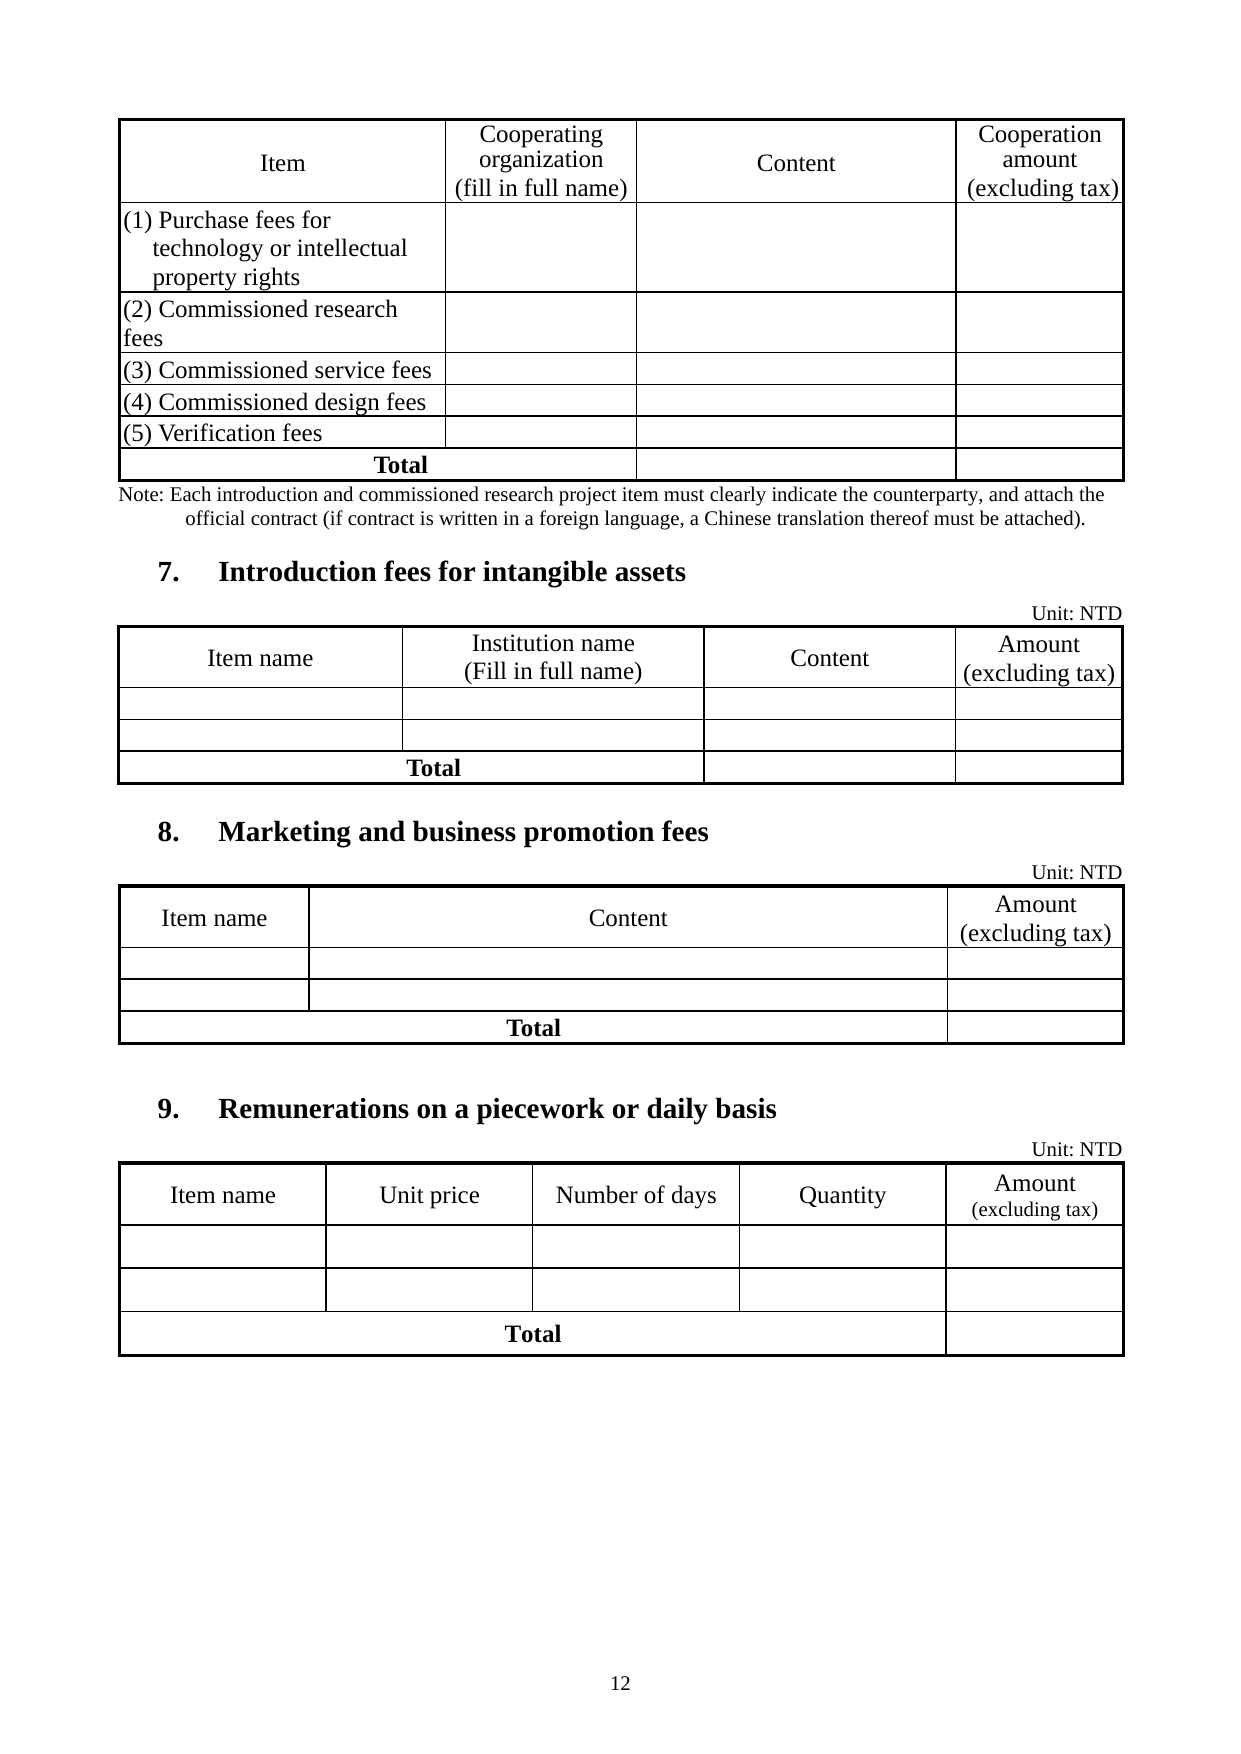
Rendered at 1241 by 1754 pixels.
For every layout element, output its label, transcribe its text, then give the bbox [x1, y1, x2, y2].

table_cell [533, 1226, 739, 1267]
table_cell (2) Commissioned research fees [121, 293, 445, 352]
table_cell [446, 293, 636, 352]
table_cell [403, 688, 703, 718]
table_cell [121, 1269, 325, 1311]
table_cell [740, 1226, 945, 1267]
table_cell [637, 203, 955, 291]
table_cell [740, 1269, 945, 1311]
table_cell Total [121, 1312, 945, 1354]
table_cell [705, 688, 955, 718]
table_cell [957, 203, 1122, 291]
table_cell [956, 752, 1121, 782]
table_cell [310, 980, 947, 1010]
table_cell [327, 1269, 532, 1311]
table_header Content [705, 628, 955, 687]
table_cell [120, 720, 402, 750]
table_header Unit price [327, 1165, 532, 1224]
text Unit: NTD [118, 600, 1122, 624]
table_cell [121, 948, 308, 978]
table_header Item [121, 121, 445, 202]
table_cell Total [120, 752, 703, 782]
table_cell [120, 688, 402, 718]
table_cell Total [121, 449, 636, 479]
text Unit: NTD [118, 1137, 1122, 1161]
table_cell [637, 353, 955, 383]
table_cell [533, 1269, 739, 1311]
table_cell (5) Verification fees [121, 417, 445, 447]
table_header Content [310, 888, 947, 946]
table_header Item name [121, 1165, 325, 1224]
table_header Content [637, 121, 955, 202]
table_header Number of days [533, 1165, 739, 1224]
table_cell [947, 1269, 1122, 1311]
table_cell (1) Purchase fees for technology or intellectual property rights [121, 203, 445, 291]
table_header Institution name (Fill in full name) [403, 628, 703, 687]
table_cell (4) Commissioned design fees [121, 385, 445, 415]
table_cell [957, 417, 1122, 447]
table_cell [446, 417, 636, 447]
table_cell [948, 948, 1122, 978]
table_header Cooperating organization (fill in full name) [446, 121, 636, 202]
table_header Amount (excluding tax) [956, 628, 1121, 687]
text Unit: NTD [118, 860, 1122, 884]
table_cell [705, 720, 955, 750]
table_cell [446, 385, 636, 415]
table_cell [948, 1012, 1122, 1042]
table_header Item name [120, 628, 402, 687]
table_cell [705, 752, 955, 782]
table_cell [947, 1226, 1122, 1267]
table_cell [956, 720, 1121, 750]
table_cell [957, 353, 1122, 383]
table_cell [947, 1312, 1122, 1354]
table_cell (3) Commissioned service fees [121, 353, 445, 383]
table_cell [446, 203, 636, 291]
table_cell [948, 980, 1122, 1010]
table_cell [327, 1226, 532, 1267]
table_header Quantity [740, 1165, 945, 1224]
table_cell Total [121, 1012, 947, 1042]
table_cell [957, 293, 1122, 352]
list Remunerations on a piecework or daily basis [157, 1091, 1122, 1125]
table_cell [637, 385, 955, 415]
table_cell [957, 449, 1122, 479]
table_header Amount (excluding tax) [948, 888, 1122, 946]
text Note: Each introduction and commissioned research project item must clearly indicate the counterparty, and attach the official contract (if contract is written in a foreign language, a Chinese translation thereof must be attached). [118, 482, 1122, 530]
table_cell [637, 417, 955, 447]
table_cell [310, 948, 947, 978]
table_cell [957, 385, 1122, 415]
table_cell [121, 980, 308, 1010]
table_header Amount (excluding tax) [947, 1165, 1122, 1224]
table_cell [637, 293, 955, 352]
table_cell [446, 353, 636, 383]
table_header Item name [121, 888, 308, 946]
table_cell [637, 449, 955, 479]
table_cell [403, 720, 703, 750]
table_header Cooperation amount (excluding tax) [957, 121, 1122, 202]
list Introduction fees for intangible assets [157, 554, 1122, 588]
table_cell [956, 688, 1121, 718]
table_cell [121, 1226, 325, 1267]
list Marketing and business promotion fees [157, 814, 1122, 848]
